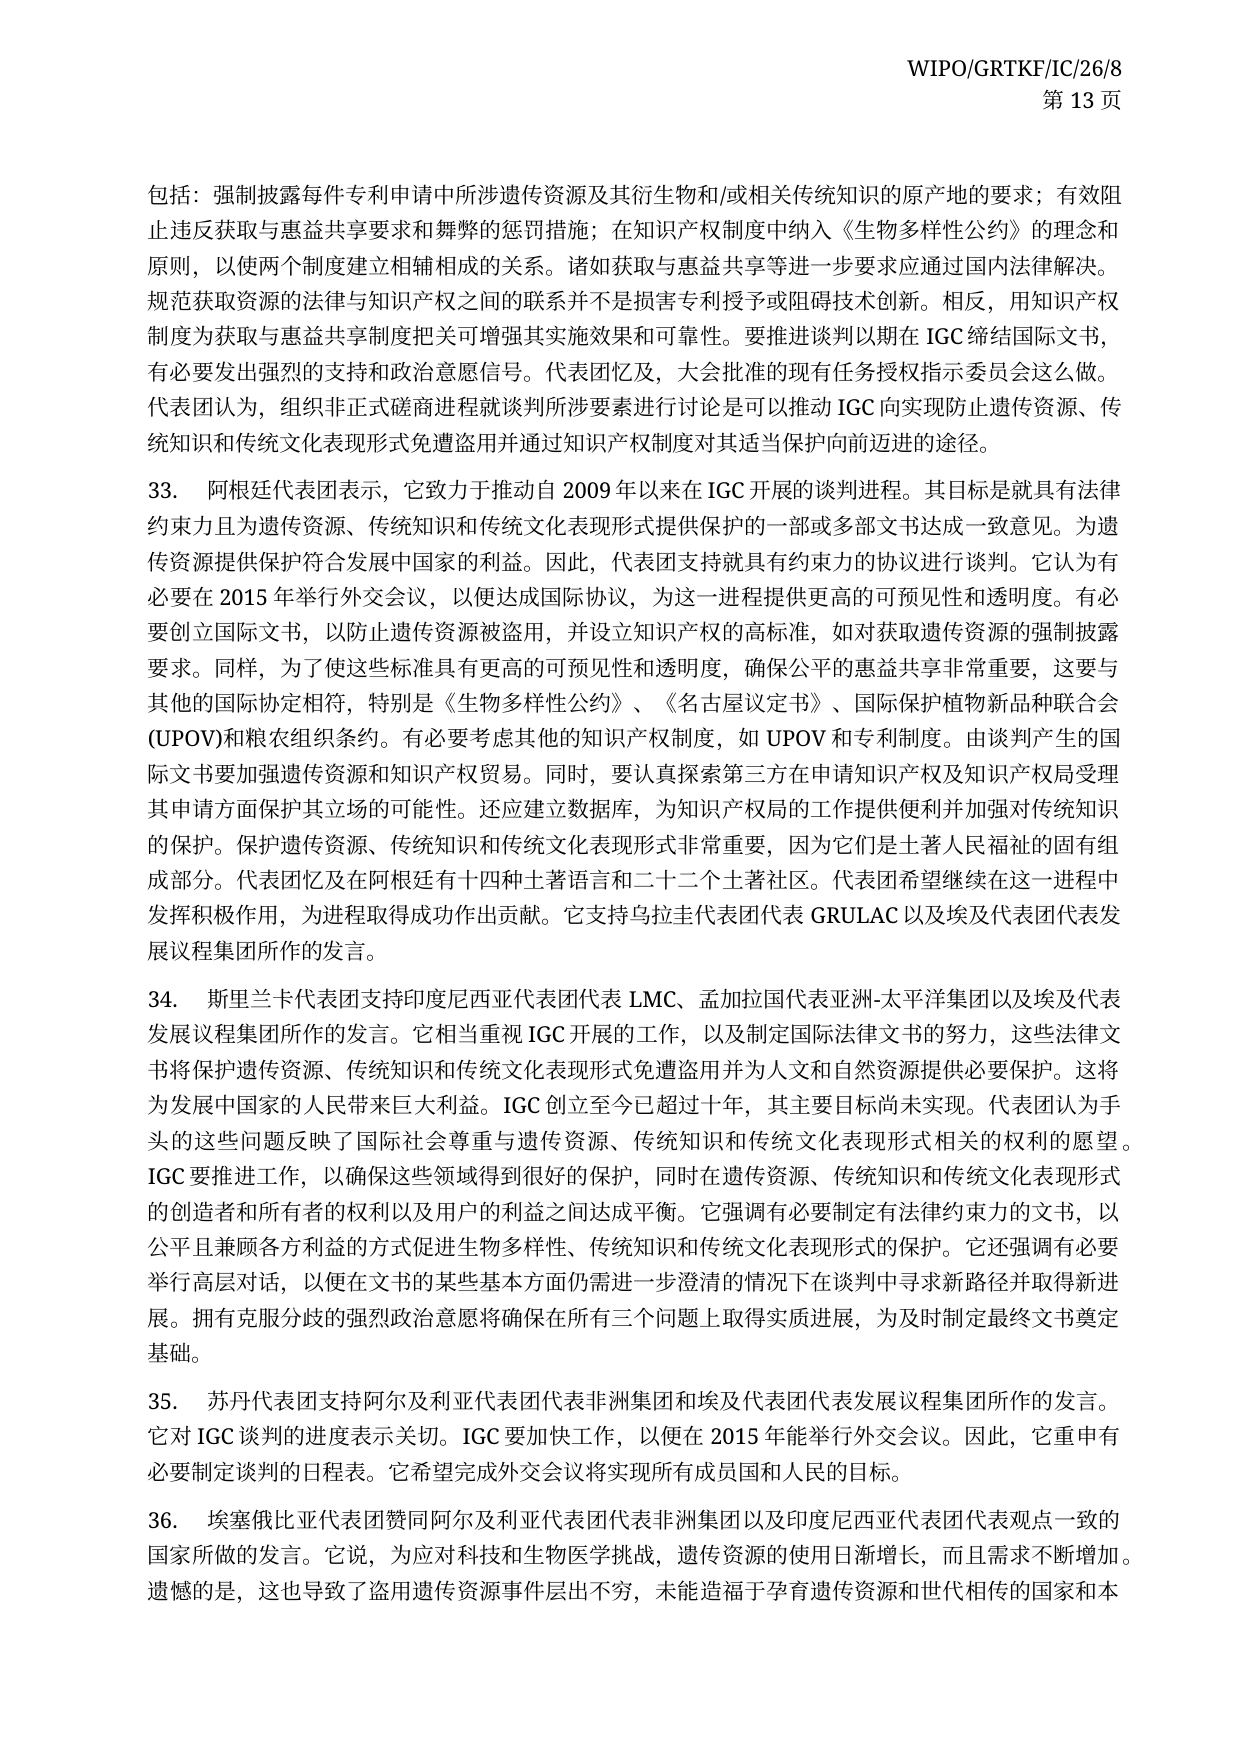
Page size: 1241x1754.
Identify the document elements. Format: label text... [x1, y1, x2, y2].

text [148, 1499, 1122, 1605]
text 阿根廷代表团表示，它致力于推动自2009年以来在IGC开展的谈判进程。其目标是就具有法律约束力且为遗传资源、传统知识和传统文化表现形式提供保护的一部或多部文书达成一致意见。为遗传资源提供保护符合发展中国家的利益。因此，代表团支持就具有约束力的协议进行谈判。它认为有必要在2015年举行外交会议，以便达成国际协议，为这一进程提供更高的可预见性和透明度。有必要创立国际文书，以防止遗传资源被盗用，并设立知识产权的高标准，如对获取遗传资源的强制披露要求。同样，为了使这些标准具有更高的可预见性和透明度，确保公平的惠益共享非常重要，这要与其他的国际协定相符，特别是《生物多样性公约》、《名古屋议定书》、国际保护植物新品种联合会(UPOV)和粮农组织条约。有必要考虑其他的知识产权制度，如UPOV和专利制度。由谈判产生的国际文书要加强遗传资源和知识产权贸易。同时，要认真探索第三方在申请知识产权及知识产权局受理其申请方面保护其立场的可能性。还应建立数据库，为知识产权局的工作提供便利并加强对传统知识的保护。保护遗传资源、传统知识和传统文化表现形式非常重要，因为它们是土著人民福祉的固有组成部分。代表团忆及在阿根廷有十四种土著语言和二十二个土著社区。代表团希望继续在这一进程中发挥积极作用，为进程取得成功作出贡献。它支持乌拉圭代表团代表GRULAC以及埃及代表团代表发展议程集团所作的发言。 [148, 470, 1122, 966]
text 斯里兰卡代表团支持印度尼西亚代表团代表LMC、孟加拉国代表亚洲-太平洋集团以及埃及代表发展议程集团所作的发言。它相当重视IGC开展的工作，以及制定国际法律文书的努力，这些法律文书将保护遗传资源、传统知识和传统文化表现形式免遭盗用并为人文和自然资源提供必要保护。这将为发展中国家的人民带来巨大利益。IGC创立至今已超过十年，其主要目标尚未实现。代表团认为手头的这些问题反映了国际社会尊重与遗传资源、传统知识和传统文化表现形式相关的权利的愿望。IGC要推进工作，以确保这些领域得到很好的保护，同时在遗传资源、传统知识和传统文化表现形式的创造者和所有者的权利以及用户的利益之间达成平衡。它强调有必要制定有法律约束力的文书，以公平且兼顾各方利益的方式促进生物多样性、传统知识和传统文化表现形式的保护。它还强调有必要举行高层对话，以便在文书的某些基本方面仍需进一步澄清的情况下在谈判中寻求新路径并取得新进展。拥有克服分歧的强烈政治意愿将确保在所有三个问题上取得实质进展，为及时制定最终文书奠定基础。 [148, 978, 1122, 1368]
text 苏丹代表团支持阿尔及利亚代表团代表非洲集团和埃及代表团代表发展议程集团所作的发言。它对IGC谈判的进度表示关切。IGC要加快工作，以便在2015年能举行外交会议。因此，它重申有必要制定谈判的日程表。它希望完成外交会议将实现所有成员国和人民的目标。 [148, 1380, 1122, 1487]
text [148, 174, 1122, 457]
